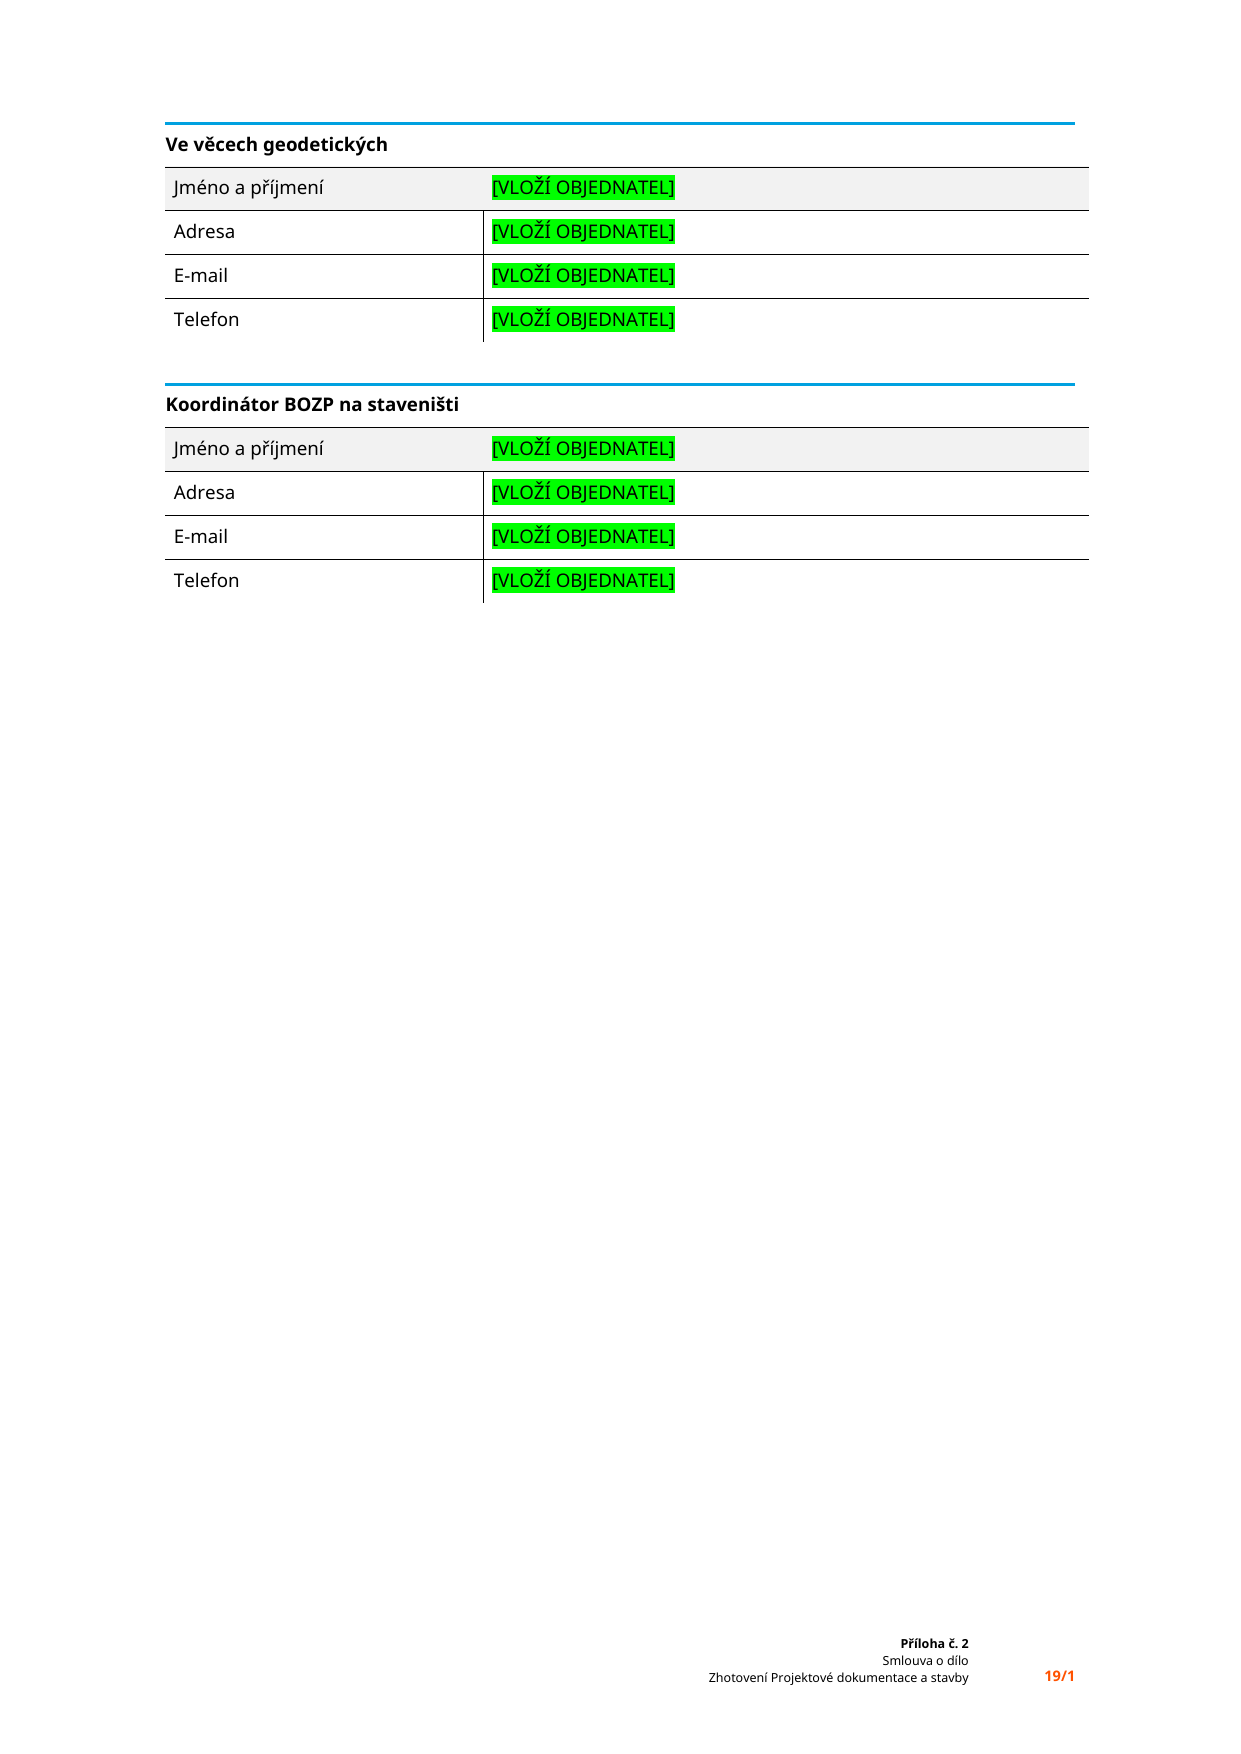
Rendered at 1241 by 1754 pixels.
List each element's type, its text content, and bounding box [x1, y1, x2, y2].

table_cell [VLOŽÍ OBJEDNATEL] [484, 516, 1089, 559]
table_cell [VLOŽÍ OBJEDNATEL] [484, 211, 1089, 254]
table_cell Adresa [165, 211, 483, 254]
table_header [VLOŽÍ OBJEDNATEL] [484, 168, 1089, 210]
table_cell E-mail [165, 516, 483, 559]
text Koordinátor BOZP na staveništi [165, 386, 1075, 417]
table_cell [VLOŽÍ OBJEDNATEL] [484, 560, 1089, 603]
table_cell Telefon [165, 560, 483, 603]
table_cell E-mail [165, 255, 483, 298]
table_header [VLOŽÍ OBJEDNATEL] [484, 428, 1089, 471]
table_cell [VLOŽÍ OBJEDNATEL] [484, 472, 1089, 515]
table_cell Telefon [165, 299, 483, 342]
table_cell [VLOŽÍ OBJEDNATEL] [484, 255, 1089, 298]
table_cell [VLOŽÍ OBJEDNATEL] [484, 299, 1089, 342]
table_header Jméno a příjmení [165, 428, 484, 471]
table_header Jméno a příjmení [165, 168, 484, 210]
text Ve věcech geodetických [165, 125, 1075, 156]
table_cell Adresa [165, 472, 483, 515]
